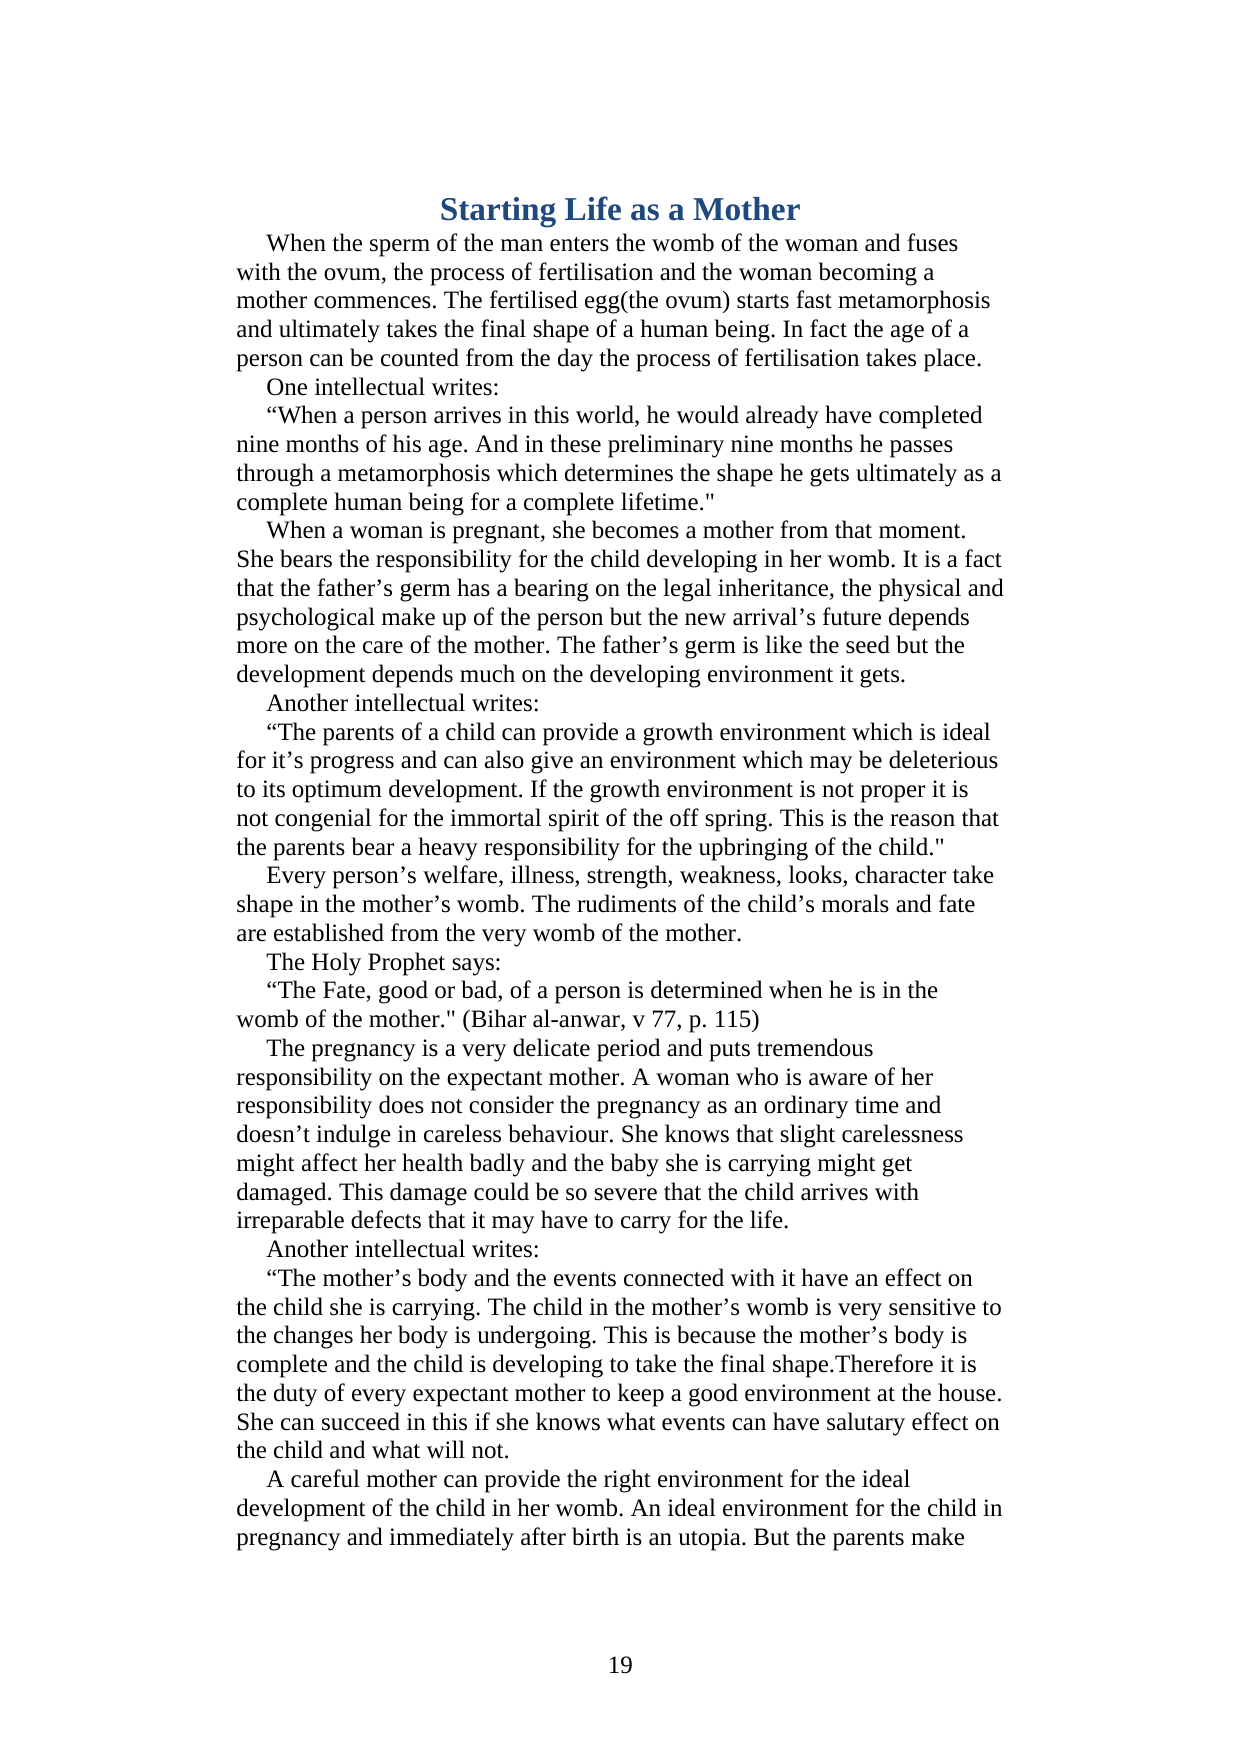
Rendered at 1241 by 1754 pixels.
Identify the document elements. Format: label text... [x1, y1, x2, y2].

text When the sperm of the man enters the womb of the woman and fuses with the ovum, the process of fertilisation and the woman becoming a mother commences. The fertilised egg(the ovum) starts fast metamorphosis and ultimately takes the final shape of a human being. In fact the age of a person can be counted from the day the process of fertilisation takes place. [236, 228, 1004, 372]
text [236, 1464, 1004, 1551]
text Every person’s welfare, illness, strength, weakness, looks, character take shape in the mother’s womb. The rudiments of the child’s morals and fate are established from the very womb of the mother. [236, 861, 1004, 947]
text The pregnancy is a very delicate period and puts tremendous responsibility on the expectant mother. A woman who is aware of her responsibility does not consider the pregnancy as an ordinary time and doesn’t indulge in careless behaviour. She knows that slight carelessness might affect her health badly and the baby she is carrying might get damaged. This damage could be so severe that the child arrives with irreparable defects that it may have to carry for the life. [236, 1033, 1004, 1234]
text “When a person arrives in this world, he would already have completed nine months of his age. And in these preliminary nine months he passes through a metamorphosis which determines the shape he gets ultimately as a complete human being for a complete lifetime." [236, 401, 1004, 516]
text Another intellectual writes: [236, 1234, 1004, 1263]
text When a woman is pregnant, she becomes a mother from that moment. She bears the responsibility for the child developing in her womb. It is a fact that the father’s germ has a bearing on the legal inheritance, the physical and psychological make up of the person but the new arrival’s future depends more on the care of the mother. The father’s germ is like the seed but the development depends much on the developing environment it gets. [236, 516, 1004, 688]
text One intellectual writes: [236, 372, 1004, 401]
text “The parents of a child can provide a growth environment which is ideal for it’s progress and can also give an environment which may be deleterious to its optimum development. If the growth environment is not proper it is not congenial for the immortal spirit of the off spring. This is the reason that the parents bear a heavy responsibility for the upbringing of the child." [236, 717, 1004, 861]
text “The mother’s body and the events connected with it have an effect on the child she is carrying. The child in the mother’s womb is very sensitive to the changes her body is undergoing. This is because the mother’s body is complete and the child is developing to take the final shape.Therefore it is the duty of every expectant mother to keep a good environment at the house. She can succeed in this if she knows what events can have salutary effect on the child and what will not. [236, 1263, 1004, 1464]
text Another intellectual writes: [236, 688, 1004, 717]
subtitle Starting Life as a Mother [236, 190, 1004, 228]
text “The Fate, good or bad, of a person is determined when he is in the womb of the mother." (Bihar al-anwar, v 77, p. 115) [236, 976, 1004, 1033]
text The Holy Prophet says: [236, 947, 1004, 976]
